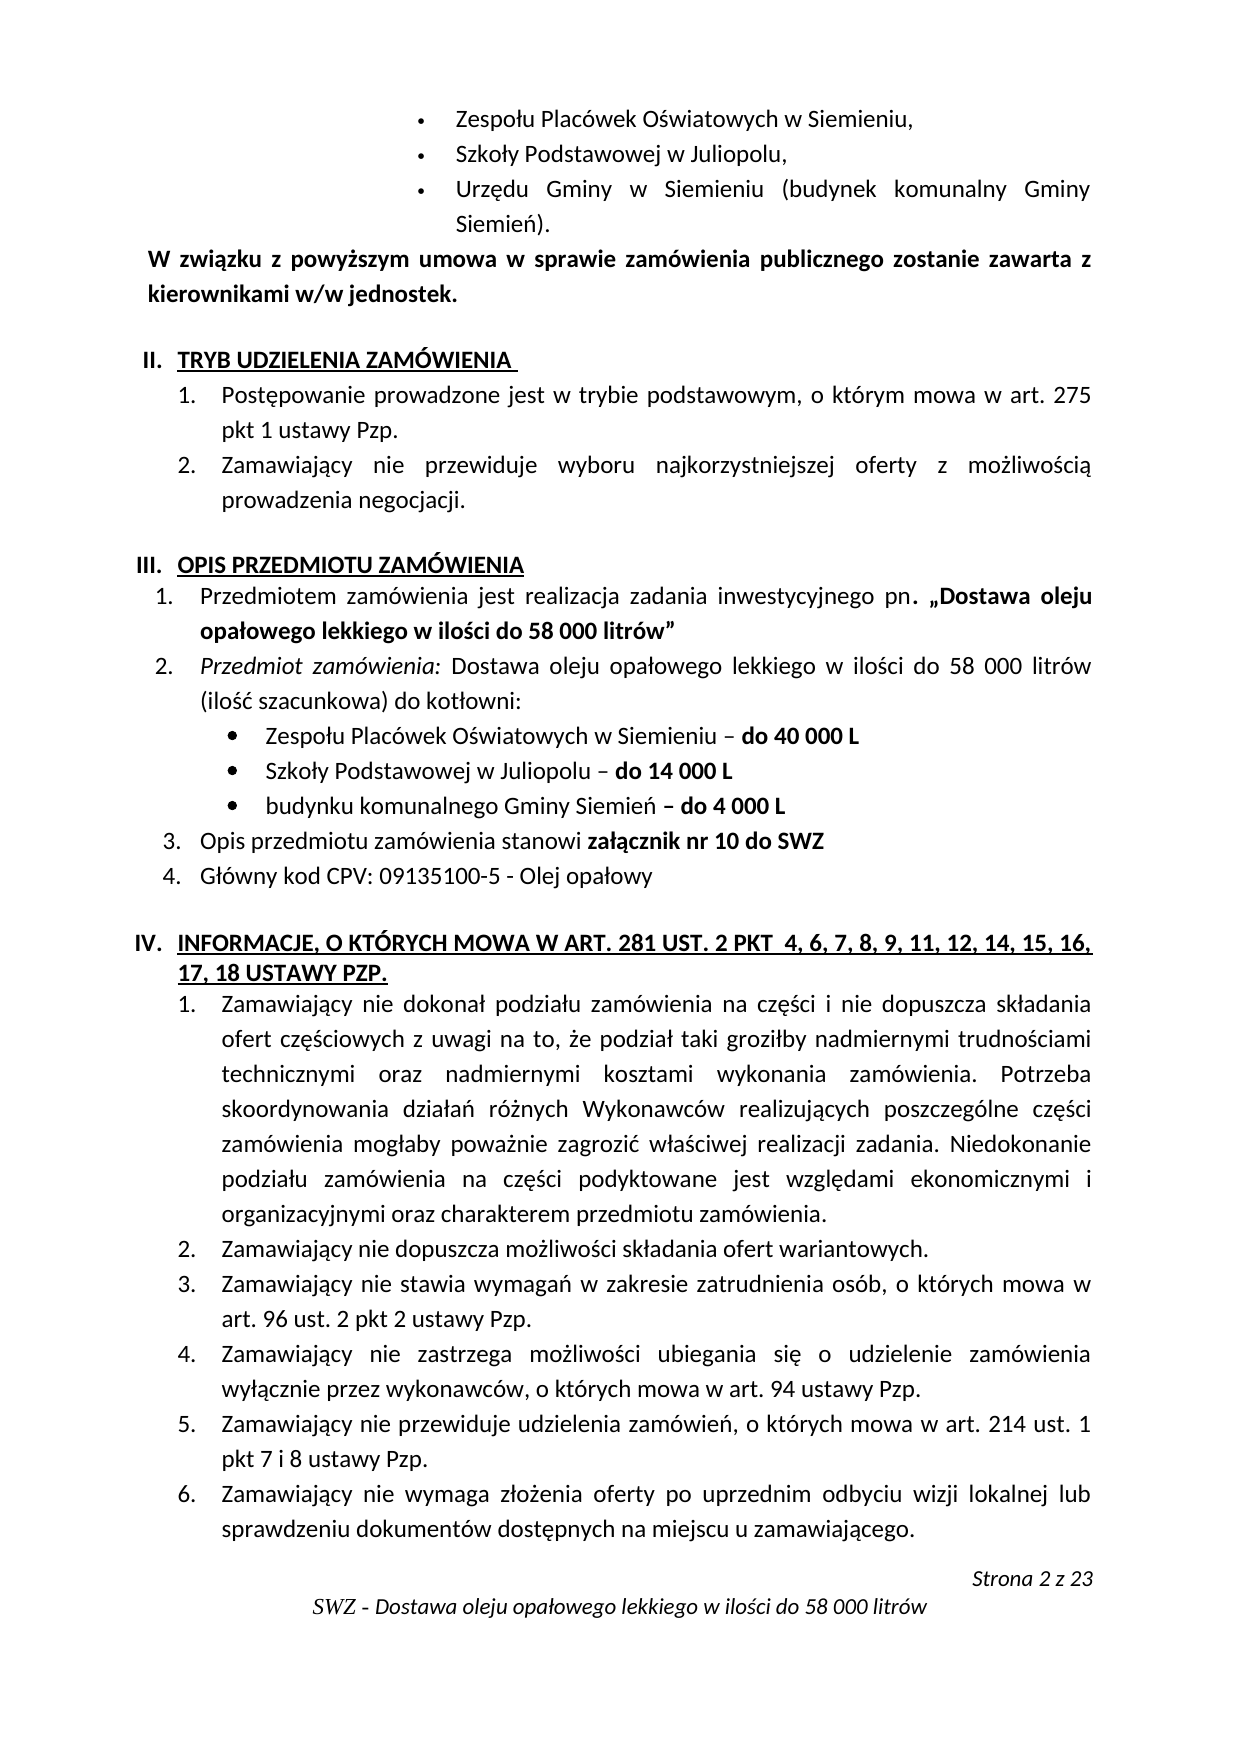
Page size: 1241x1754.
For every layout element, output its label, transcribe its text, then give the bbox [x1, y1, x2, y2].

list Przedmiot zamówienia: Dostawa oleju opałowego lekkiego w ilości do 58 000 litrów (ilość szacunkowa) do kotłowni: [154, 650, 1093, 716]
list Zespołu Placówek Oświatowych w Siemieniu – do 40 000 L [228, 720, 1093, 751]
list Zamawiający nie dopuszcza możliwości składania ofert wariantowych. [177, 1233, 1093, 1263]
list Zamawiający nie przewiduje wyboru najkorzystniejszej oferty z możliwością prowadzenia negocjacji. [177, 449, 1093, 514]
list OPIS PRZEDMIOTU ZAMÓWIENIA [162, 549, 1093, 580]
list Zamawiający nie przewiduje udzielenia zamówień, o których mowa w art. 214 ust. 1 pkt 7 i 8 ustawy Pzp. [177, 1408, 1093, 1473]
list Główny kod CPV: 09135100-5 - Olej opałowy [162, 860, 1093, 923]
list budynku komunalnego Gminy Siemień – do 4 000 L [228, 790, 1093, 821]
list Zamawiający nie zastrzega możliwości ubiegania się o udzielenie zamówienia wyłącznie przez wykonawców, o których mowa w art. 94 ustawy Pzp. [177, 1338, 1093, 1403]
list Zespołu Placówek Oświatowych w Siemieniu, [418, 103, 1091, 134]
list Urzędu Gminy w Siemieniu (budynek komunalny Gminy Siemień). [418, 173, 1091, 239]
list TRYB UDZIELENIA ZAMÓWIENIA [162, 344, 1093, 374]
list Opis przedmiotu zamówienia stanowi załącznik nr 10 do SWZ [162, 825, 1093, 856]
list Przedmiotem zamówienia jest realizacja zadania inwestycyjnego pn. „Dostawa oleju opałowego lekkiego w ilości do 58 000 litrów” [154, 580, 1093, 646]
list Postępowanie prowadzone jest w trybie podstawowym, o którym mowa w art. 275 pkt 1 ustawy Pzp. [177, 379, 1093, 444]
list Szkoły Podstawowej w Juliopolu, [418, 138, 1091, 169]
list INFORMACJE, O KTÓRYCH MOWA W ART. 281 UST. 2 PKT 4, 6, 7, 8, 9, 11, 12, 14, 15, 16, 17, 18 USTAWY PZP. [162, 927, 1093, 988]
list Zamawiający nie wymaga złożenia oferty po uprzednim odbyciu wizji lokalnej lub sprawdzeniu dokumentów dostępnych na miejscu u zamawiającego. [177, 1478, 1093, 1543]
list Zamawiający nie dokonał podziału zamówienia na części i nie dopuszcza składania ofert częściowych z uwagi na to, że podział taki groziłby nadmiernymi trudnościami technicznymi oraz nadmiernymi kosztami wykonania zamówienia. Potrzeba skoordynowania działań różnych Wykonawców realizujących poszczególne części zamówienia mogłaby poważnie zagrozić właściwej realizacji zadania. Niedokonanie podziału zamówienia na części podyktowane jest względami ekonomicznymi i organizacyjnymi oraz charakterem przedmiotu zamówienia. [177, 988, 1093, 1228]
list Zamawiający nie stawia wymagań w zakresie zatrudnienia osób, o których mowa w art. 96 ust. 2 pkt 2 ustawy Pzp. [177, 1268, 1093, 1333]
list Szkoły Podstawowej w Juliopolu – do 14 000 L [228, 755, 1093, 786]
text W związku z powyższym umowa w sprawie zamówienia publicznego zostanie zawarta z kierownikami w/w jednostek. [148, 243, 1093, 309]
